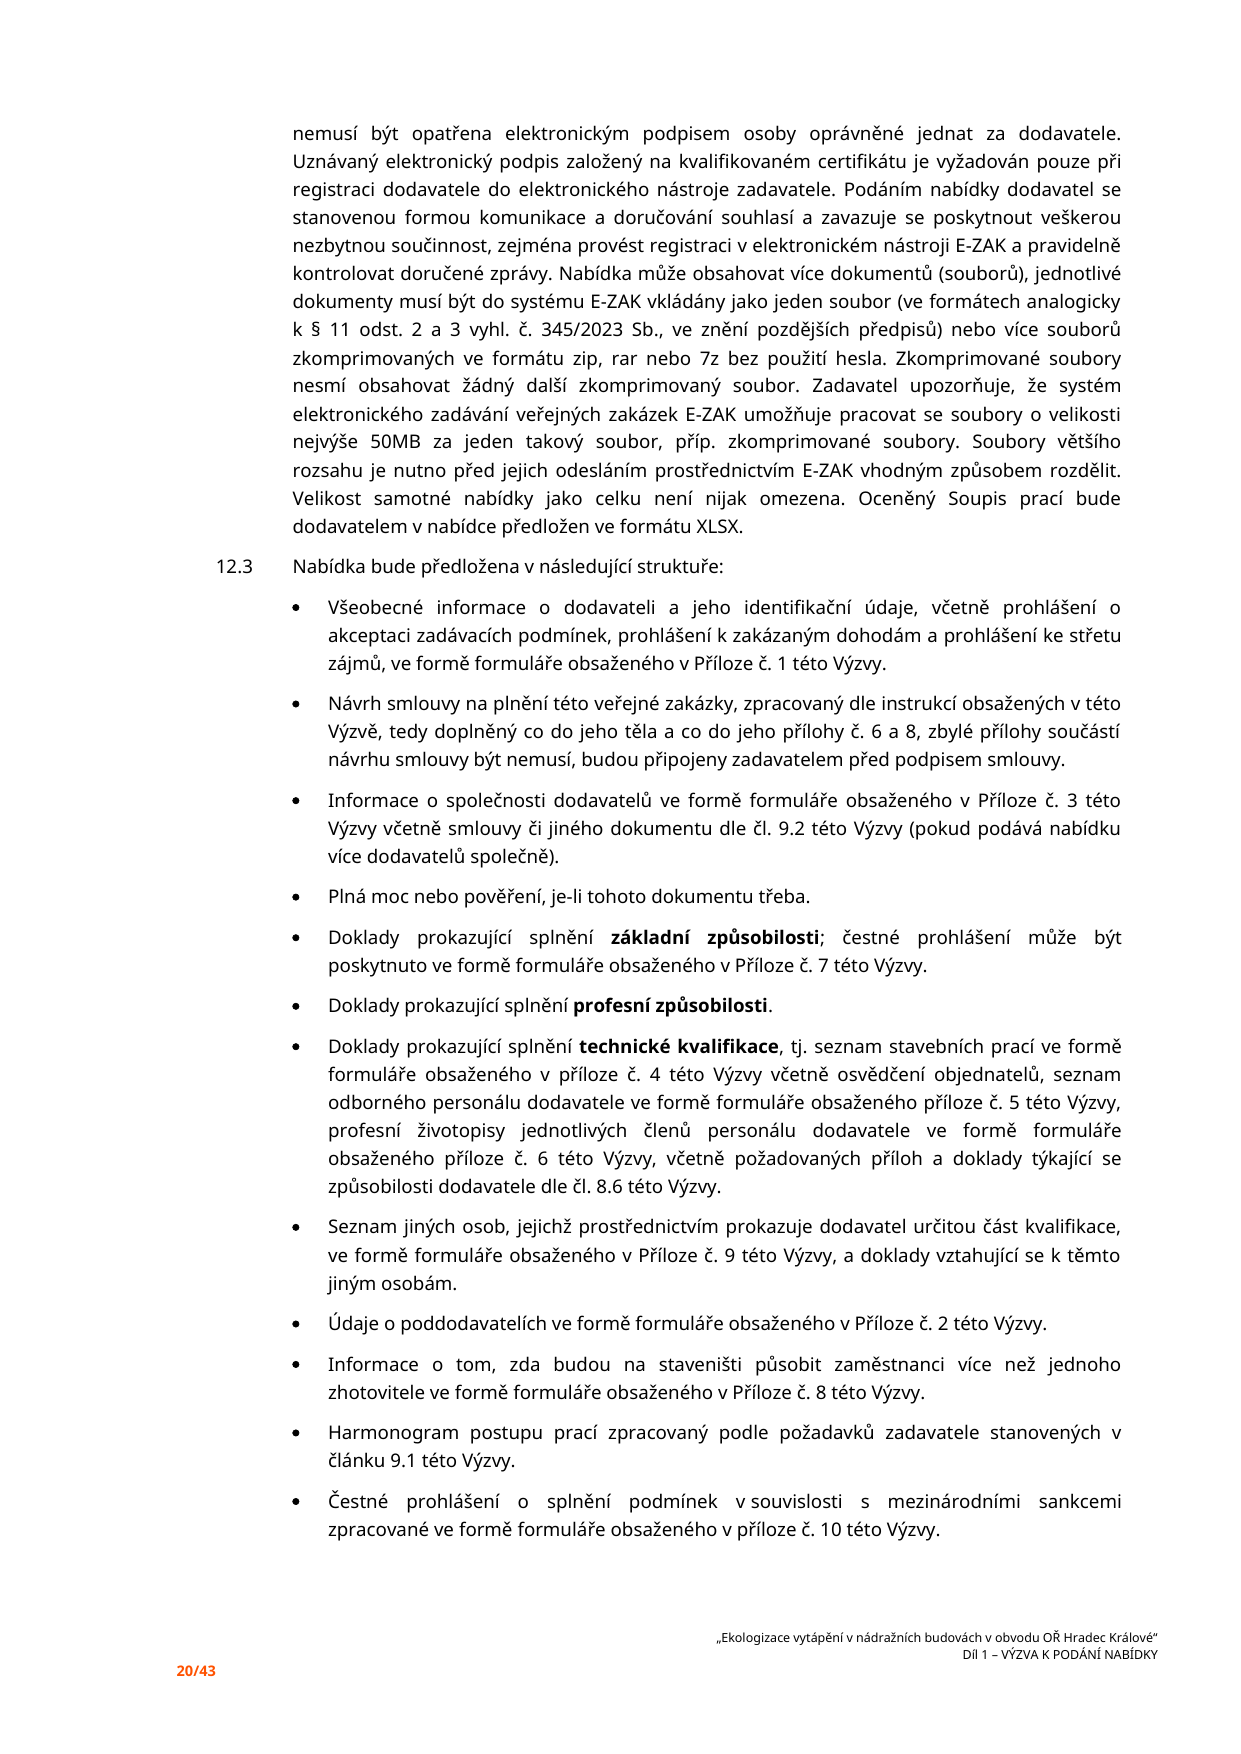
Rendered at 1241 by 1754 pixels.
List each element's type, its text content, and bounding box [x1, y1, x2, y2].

text Doklady prokazující splnění základní způsobilosti; čestné prohlášení může být poskytnuto ve formě formuláře obsaženého v Příloze č. 7 této Výzvy. [292, 924, 1122, 978]
text Čestné prohlášení o splnění podmínek v souvislosti s mezinárodními sankcemi zpracované ve formě formuláře obsaženého v příloze č. 10 této Výzvy. [292, 1488, 1122, 1542]
text Nabídka bude předložena v následující struktuře: [216, 553, 1122, 579]
text Doklady prokazující splnění technické kvalifikace, tj. seznam stavebních prací ve formě formuláře obsaženého v příloze č. 4 této Výzvy včetně osvědčení objednatelů, seznam odborného personálu dodavatele ve formě formuláře obsaženého příloze č. 5 této Výzvy, profesní životopisy jednotlivých členů personálu dodavatele ve formě formuláře obsaženého příloze č. 6 této Výzvy, včetně požadovaných příloh a doklady týkající se způsobilosti dodavatele dle čl. 8.6 této Výzvy. [292, 1033, 1122, 1199]
text Informace o společnosti dodavatelů ve formě formuláře obsaženého v Příloze č. 3 této Výzvy včetně smlouvy či jiného dokumentu dle čl. 9.2 této Výzvy (pokud podává nabídku více dodavatelů společně). [292, 787, 1122, 869]
text Údaje o poddodavatelích ve formě formuláře obsaženého v Příloze č. 2 této Výzvy. [292, 1310, 1122, 1336]
text Harmonogram postupu prací zpracovaný podle požadavků zadavatele stanovených v článku 9.1 této Výzvy. [292, 1419, 1122, 1473]
text Plná moc nebo pověření, je-li tohoto dokumentu třeba. [292, 884, 1122, 909]
text Informace o tom, zda budou na staveništi působit zaměstnanci více než jednoho zhotovitele ve formě formuláře obsaženého v Příloze č. 8 této Výzvy. [292, 1351, 1122, 1404]
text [216, 121, 1122, 538]
text Návrh smlouvy na plnění této veřejné zakázky, zpracovaný dle instrukcí obsažených v této Výzvě, tedy doplněný co do jeho těla a co do jeho přílohy č. 6 a 8, zbylé přílohy součástí návrhu smlouvy být nemusí, budou připojeny zadavatelem před podpisem smlouvy. [292, 691, 1122, 772]
text Doklady prokazující splnění profesní způsobilosti. [292, 993, 1122, 1018]
text Všeobecné informace o dodavateli a jeho identifikační údaje, včetně prohlášení o akceptaci zadávacích podmínek, prohlášení k zakázaným dohodám a prohlášení ke střetu zájmů, ve formě formuláře obsaženého v Příloze č. 1 této Výzvy. [292, 594, 1122, 676]
text Seznam jiných osob, jejichž prostřednictvím prokazuje dodavatel určitou část kvalifikace, ve formě formuláře obsaženého v Příloze č. 9 této Výzvy, a doklady vztahující se k těmto jiným osobám. [292, 1214, 1122, 1295]
